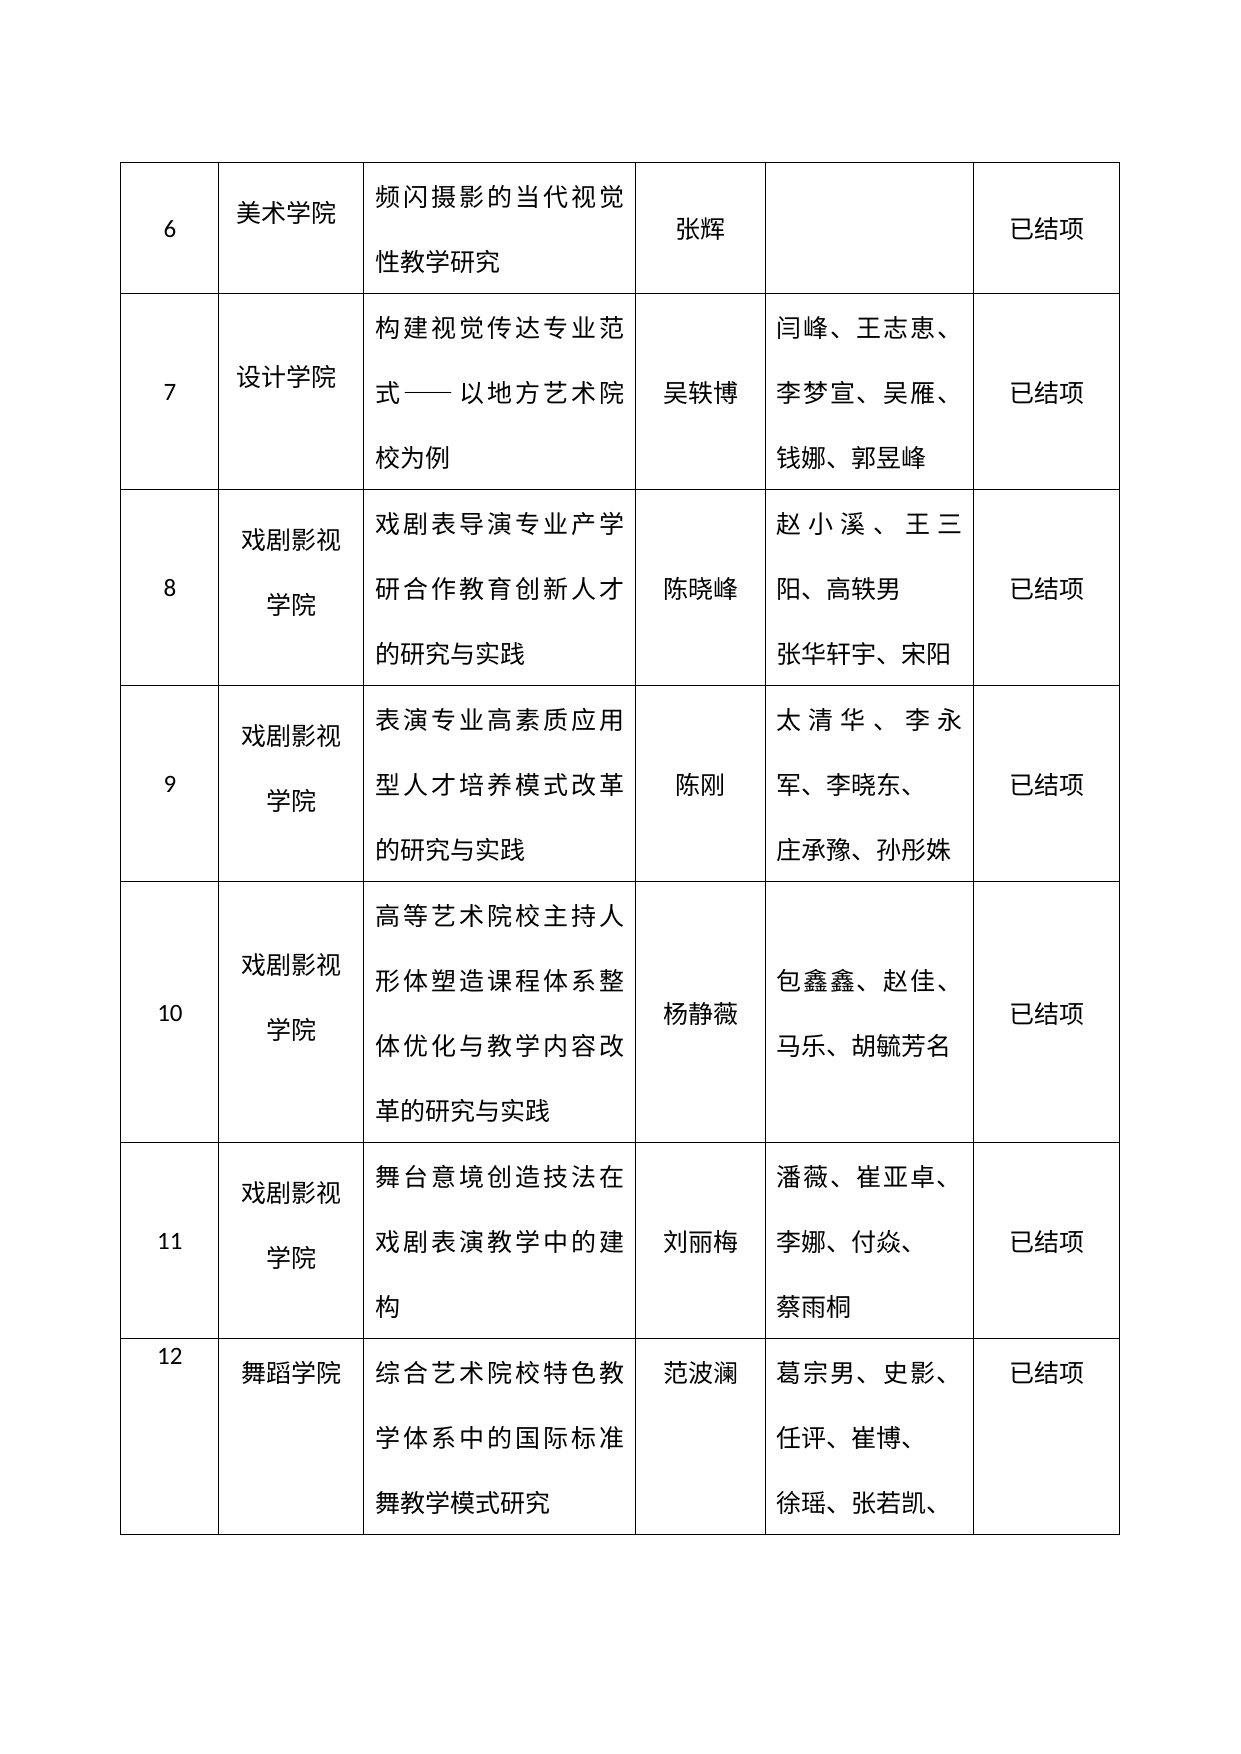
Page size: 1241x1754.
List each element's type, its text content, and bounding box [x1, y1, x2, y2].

table_cell 12 [121, 1339, 218, 1534]
table_cell 舞台意境创造技法在戏剧表演教学中的建构 [364, 1143, 635, 1338]
table_cell 已结项 [974, 1143, 1119, 1338]
table_cell 6 [121, 163, 218, 293]
table_cell 杨静薇 [636, 882, 765, 1142]
table_cell 戏剧影视 学院 [219, 686, 363, 881]
table_cell 舞蹈学院 [219, 1339, 363, 1534]
table_cell 戏剧表导演专业产学研合作教育创新人才的研究与实践 [364, 490, 635, 685]
table_cell 设计学院 [219, 294, 363, 489]
table_cell 9 [121, 686, 218, 881]
table_cell 构建视觉传达专业范式——以地方艺术院校为例 [364, 294, 635, 489]
table_cell 刘丽梅 [636, 1143, 765, 1338]
table_cell 范波澜 [636, 1339, 765, 1534]
table_cell 张辉 [636, 163, 765, 293]
table_cell 吴轶博 [636, 294, 765, 489]
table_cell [364, 1339, 635, 1534]
table_cell 美术学院 [219, 163, 363, 293]
table_cell 表演专业高素质应用型人才培养模式改革的研究与实践 [364, 686, 635, 881]
table_cell 8 [121, 490, 218, 685]
table_cell 潘薇、崔亚卓、李娜、付焱、 蔡雨桐 [766, 1143, 973, 1338]
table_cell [766, 1339, 973, 1534]
table_cell 已结项 [974, 1339, 1119, 1534]
table_cell 高等艺术院校主持人形体塑造课程体系整体优化与教学内容改革的研究与实践 [364, 882, 635, 1142]
table_cell 戏剧影视 学院 [219, 882, 363, 1142]
table_cell 太清华、李永军、李晓东、 庄承豫、孙彤姝 [766, 686, 973, 881]
table_cell 7 [121, 294, 218, 489]
table_cell 戏剧影视 学院 [219, 490, 363, 685]
table_cell 陈晓峰 [636, 490, 765, 685]
table_cell 戏剧影视 学院 [219, 1143, 363, 1338]
table_cell 已结项 [974, 490, 1119, 685]
table_cell 频闪摄影的当代视觉性教学研究 [364, 163, 635, 293]
table_cell 包鑫鑫、赵佳、马乐、胡毓芳名 [766, 882, 973, 1142]
table_cell 已结项 [974, 882, 1119, 1142]
table_cell 10 [121, 882, 218, 1142]
table_cell 陈刚 [636, 686, 765, 881]
table_cell 已结项 [974, 294, 1119, 489]
table_cell 赵小溪、王三阳、高轶男 张华轩宇、宋阳 [766, 490, 973, 685]
table_cell 已结项 [974, 686, 1119, 881]
table_cell 11 [121, 1143, 218, 1338]
table_cell 闫峰、王志恵、李梦宣、吴雁、钱娜、郭昱峰 [766, 294, 973, 489]
table_cell [766, 163, 973, 293]
table_cell 已结项 [974, 163, 1119, 293]
